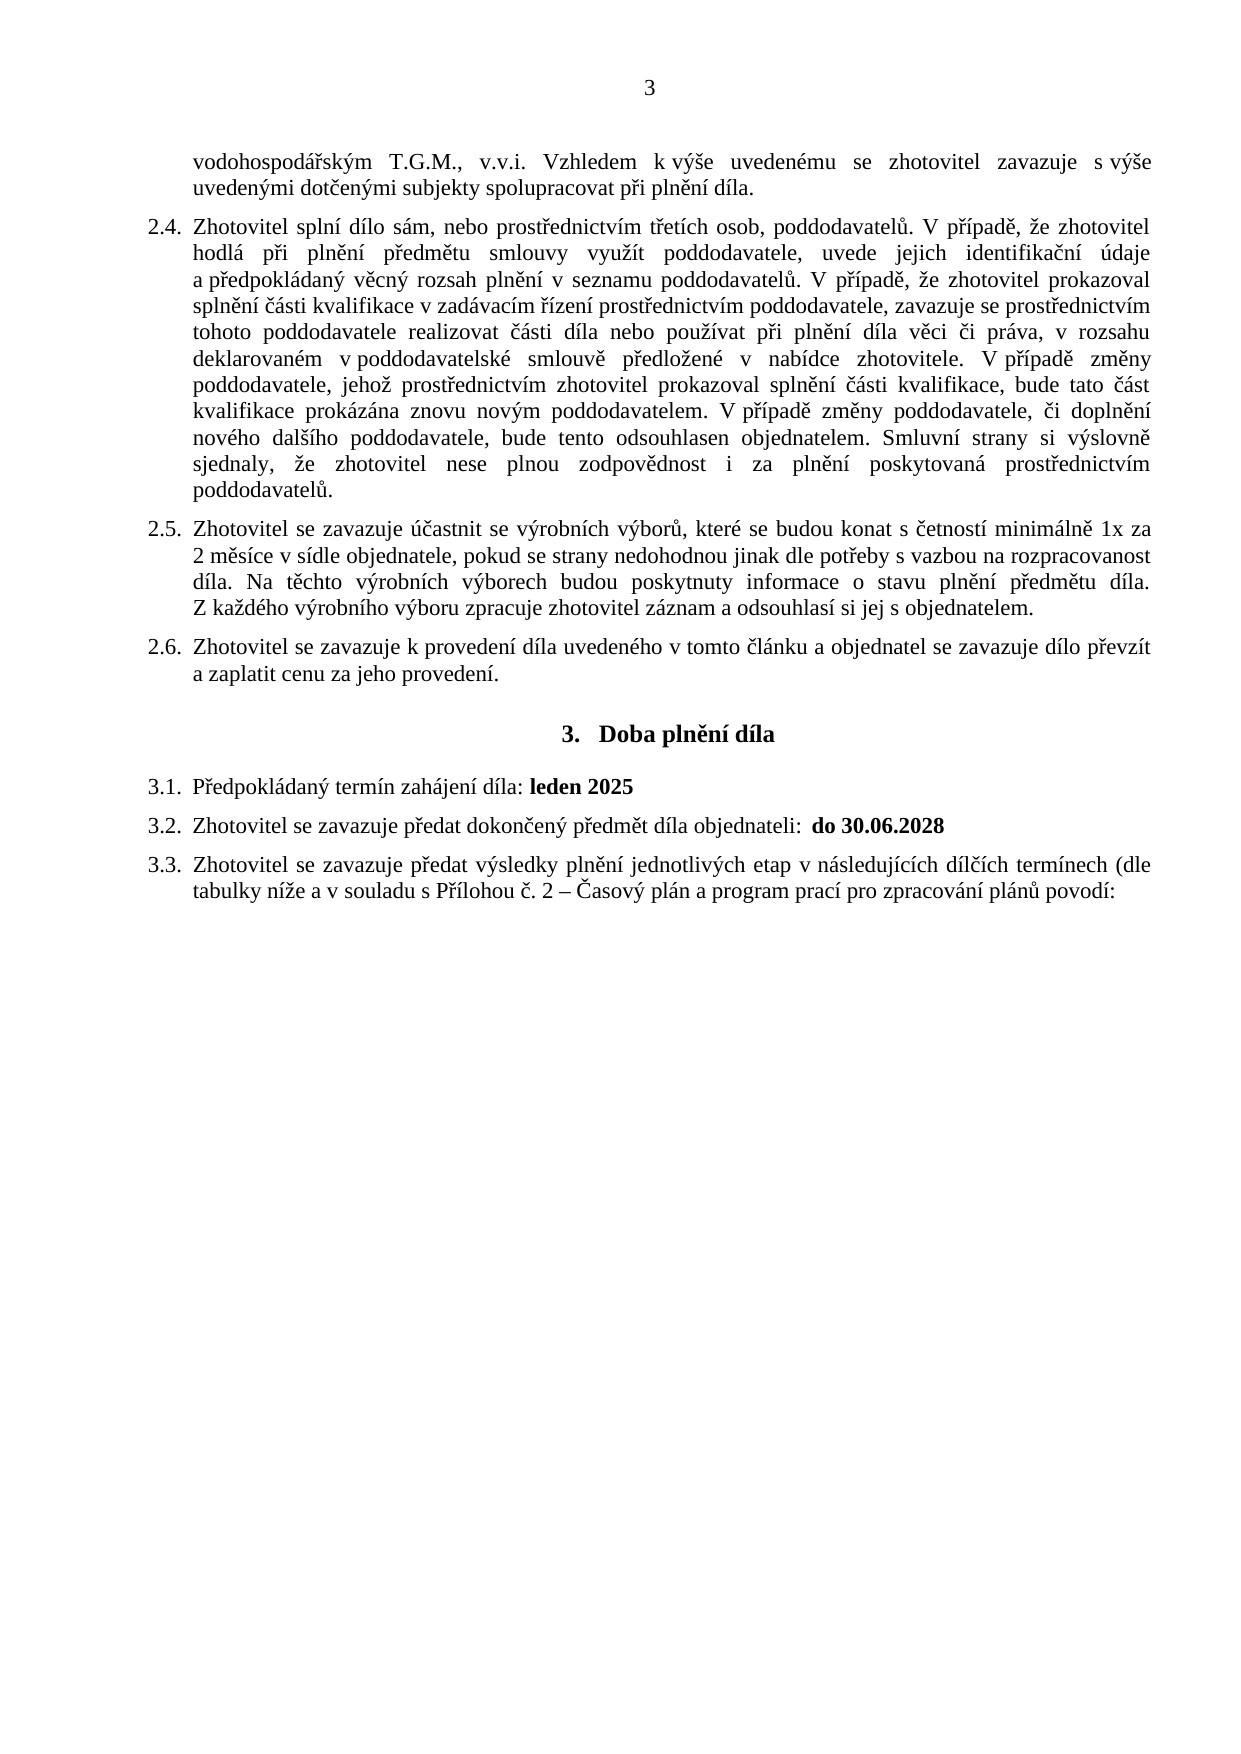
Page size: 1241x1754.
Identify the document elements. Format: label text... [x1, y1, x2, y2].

list Předpokládaný termín zahájení díla: leden 2025 [148, 773, 1152, 799]
list Zhotovitel se zavazuje k provedení díla uvedeného v tomto článku a objednatel se zavazuje dílo převzít a zaplatit cenu za jeho provedení. [148, 633, 1152, 686]
list Zhotovitel se zavazuje předat dokončený předmět díla objednateli: do 30.06.2028 [148, 812, 1152, 838]
list Zhotovitel se zavazuje účastnit se výrobních výborů, které se budou konat s četností minimálně 1x za 2 měsíce v sídle objednatele, pokud se strany nedohodnou jinak dle potřeby s vazbou na rozpracovanost díla. Na těchto výrobních výborech budou poskytnuty informace o stavu plnění předmětu díla. Z každého výrobního výboru zpracuje zhotovitel záznam a odsouhlasí si jej s objednatelem. [148, 515, 1152, 621]
list Zhotovitel splní dílo sám, nebo prostřednictvím třetích osob, poddodavatelů. V případě, že zhotovitel hodlá při plnění předmětu smlouvy využít poddodavatele, uvede jejich identifikační údaje a předpokládaný věcný rozsah plnění v seznamu poddodavatelů. V případě, že zhotovitel prokazoval splnění části kvalifikace v zadávacím řízení prostřednictvím poddodavatele, zavazuje se prostřednictvím tohoto poddodavatele realizovat části díla nebo používat při plnění díla věci či práva, v rozsahu deklarovaném v poddodavatelské smlouvě předložené v nabídce zhotovitele. V případě změny poddodavatele, jehož prostřednictvím zhotovitel prokazoval splnění části kvalifikace, bude tato část kvalifikace prokázána znovu novým poddodavatelem. V případě změny poddodavatele, či doplnění nového dalšího poddodavatele, bude tento odsouhlasen objednatelem. Smluvní strany si výslovně sjednaly, že zhotovitel nese plnou zodpovědnost i za plnění poskytovaná prostřednictvím poddodavatelů. [148, 213, 1152, 503]
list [148, 148, 1152, 200]
list Zhotovitel se zavazuje předat výsledky plnění jednotlivých etap v následujících dílčích termínech (dle tabulky níže a v souladu s Přílohou č. 2 – Časový plán a program prací pro zpracování plánů povodí: [148, 851, 1152, 903]
text Doba plnění díla [185, 719, 1152, 748]
